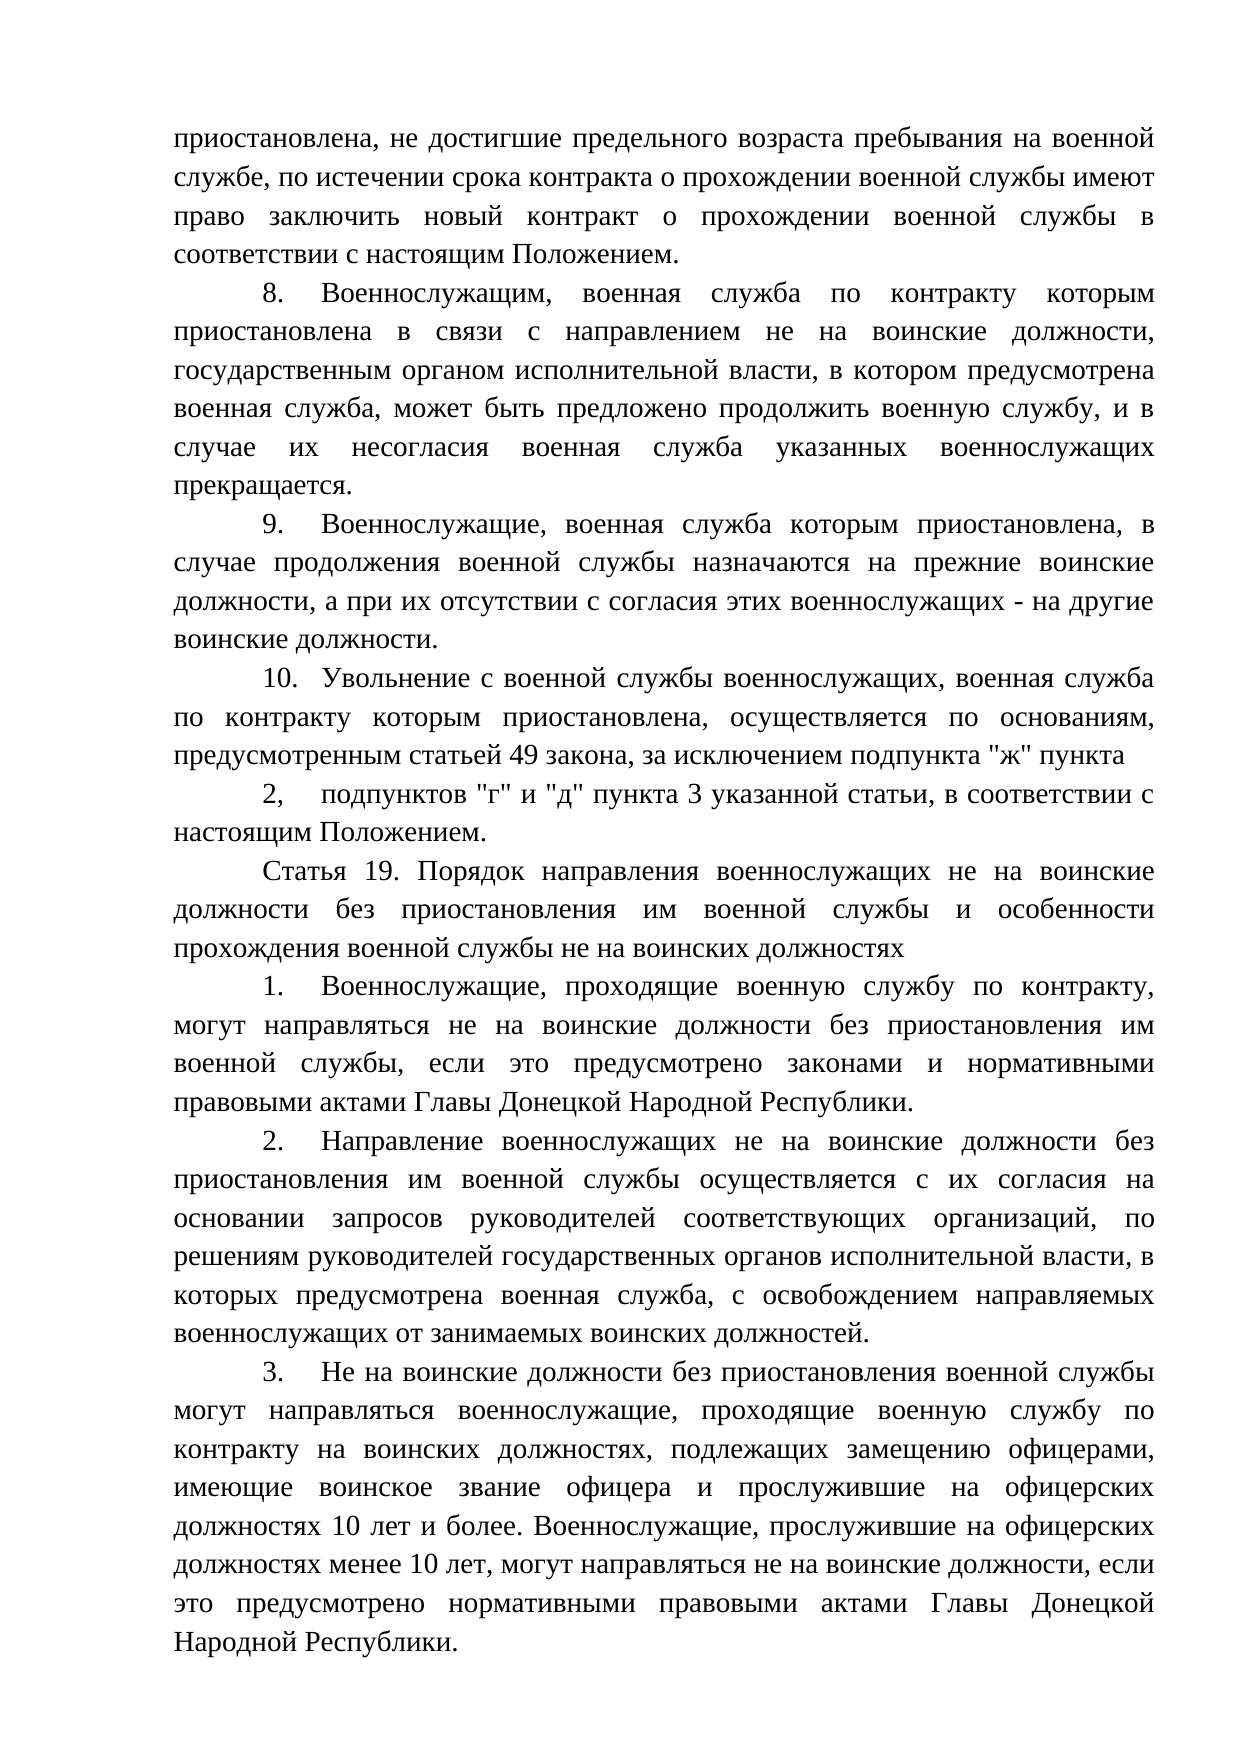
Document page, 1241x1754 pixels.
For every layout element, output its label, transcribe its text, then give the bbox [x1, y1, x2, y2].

list Военнослужащим, военная служба по контракту которым приостановлена в связи с направлением не на воинские должности, государственным органом исполнительной власти, в котором предусмотрена военная служба, может быть предложено продолжить военную службу, и в случае их несогласия военная служба указанных военнослужащих прекращается. [173, 275, 1156, 501]
list Военнослужащие, проходящие военную службу по контракту, могут направляться не на воинские должности без приостановления им военной службы, если это предусмотрено законами и нормативными правовыми актами Главы Донецкой Народной Республики. [173, 968, 1156, 1118]
text Статья 19. Порядок направления военнослужащих не на воинские должности без приостановления им военной службы и особенности прохождения военной службы не на воинских должностях [173, 853, 1156, 963]
list Не на воинские должности без приостановления военной службы могут направляться военнослужащие, проходящие военную службу по контракту на воинских должностях, подлежащих замещению офицерами, имеющие воинское звание офицера и прослужившие на офицерских должностях 10 лет и более. Военнослужащие, прослужившие на офицерских должностях менее 10 лет, могут направляться не на воинские должности, если это предусмотрено нормативными правовыми актами Главы Донецкой Народной Республики. [173, 1354, 1156, 1657]
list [173, 121, 1156, 270]
list Увольнение с военной службы военнослужащих, военная служба по контракту которым приостановлена, осуществляется по основаниям, предусмотренным статьей 49 закона, за исключением подпункта "ж" пункта [173, 660, 1156, 771]
list Военнослужащие, военная служба которым приостановлена, в случае продолжения военной службы назначаются на прежние воинские должности, а при их отсутствии с согласия этих военнослужащих - на другие воинские должности. [173, 506, 1156, 655]
list Направление военнослужащих не на воинские должности без приостановления им военной службы осуществляется с их согласия на основании запросов руководителей соответствующих организаций, по решениям руководителей государственных органов исполнительной власти, в которых предусмотрена военная служба, с освобождением направляемых военнослужащих от занимаемых воинских должностей. [173, 1123, 1156, 1349]
list подпунктов "г" и "д" пункта 3 указанной статьи, в соответствии с настоящим Положением. [173, 776, 1156, 848]
